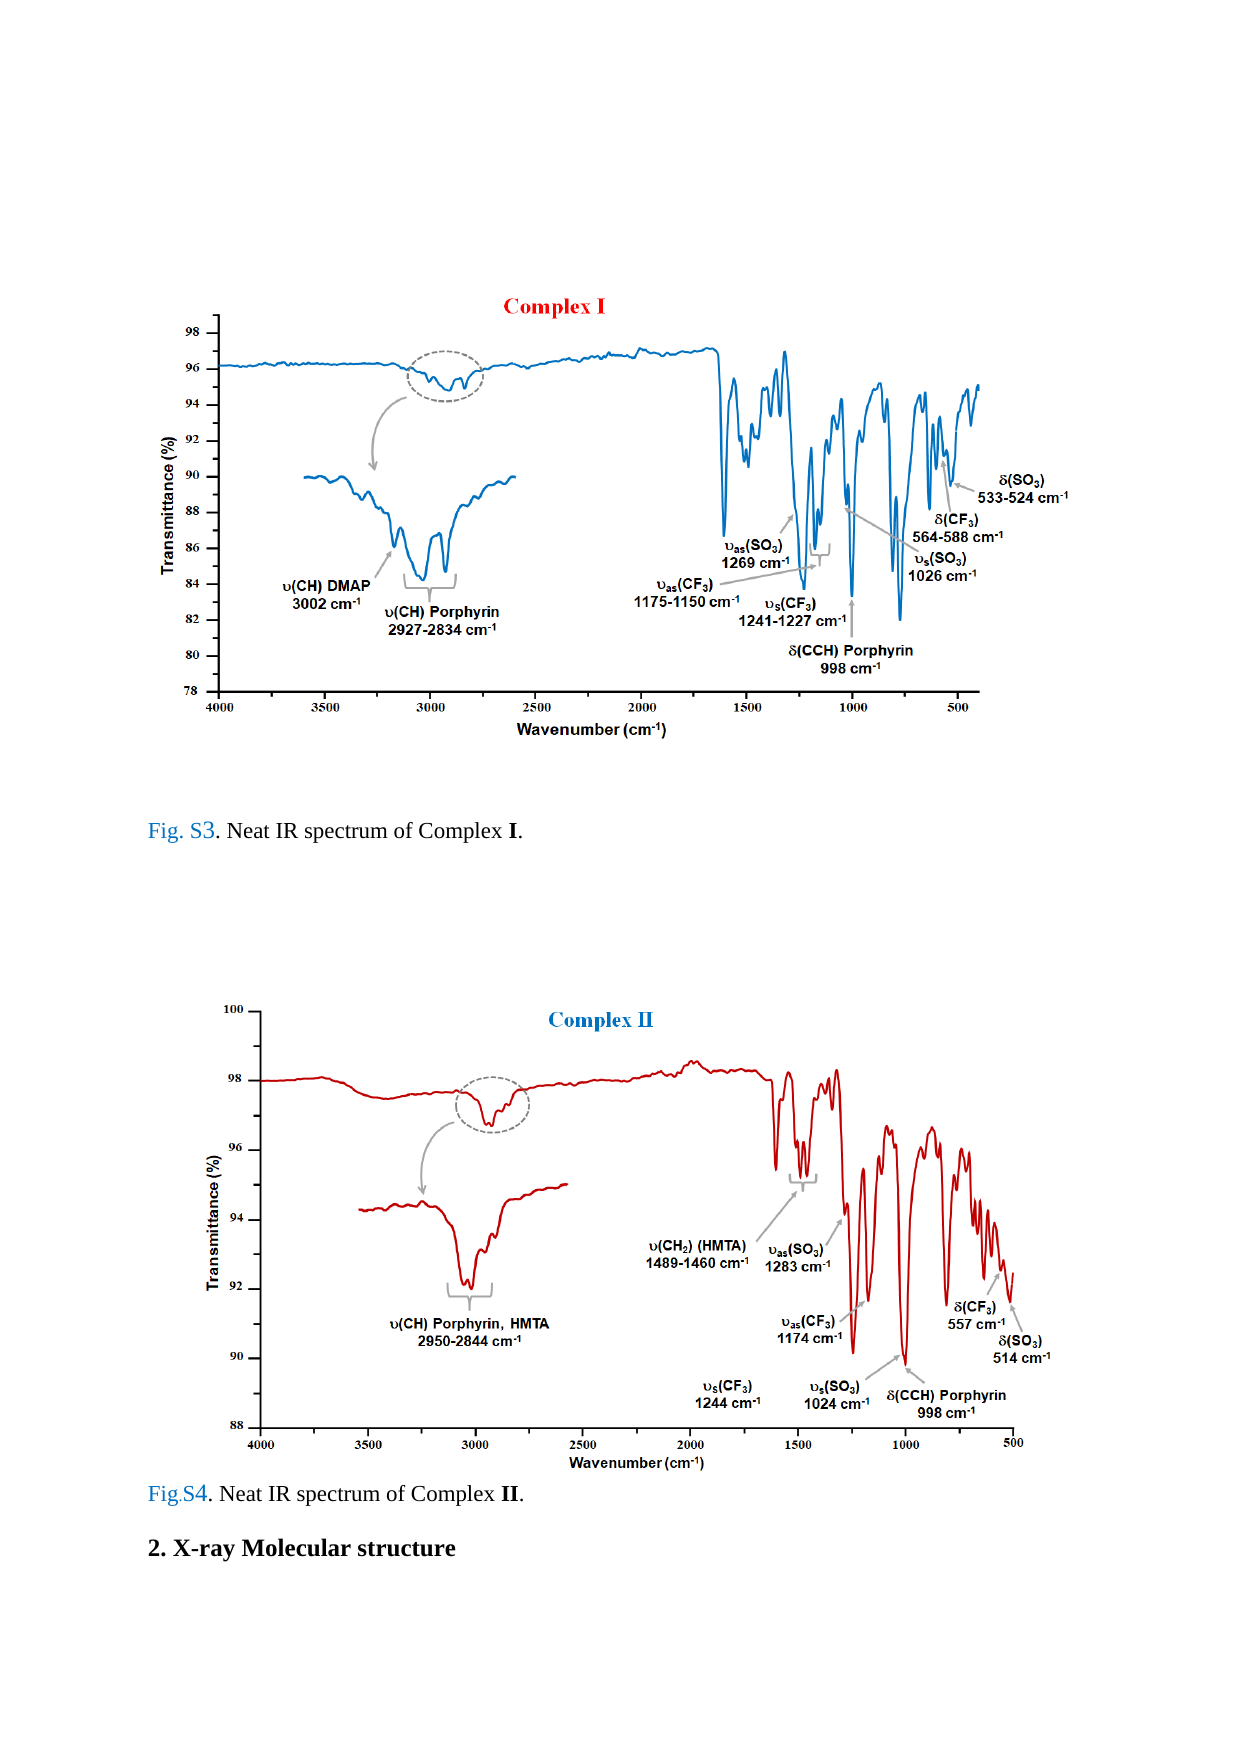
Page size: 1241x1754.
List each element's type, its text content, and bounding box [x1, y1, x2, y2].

text Fig. S3. Neat IR spectrum of Complex I. [148, 815, 1093, 844]
picture [147, 278, 1093, 739]
picture [198, 975, 1057, 1478]
text 2. X-ray Molecular structure [148, 1533, 1093, 1562]
